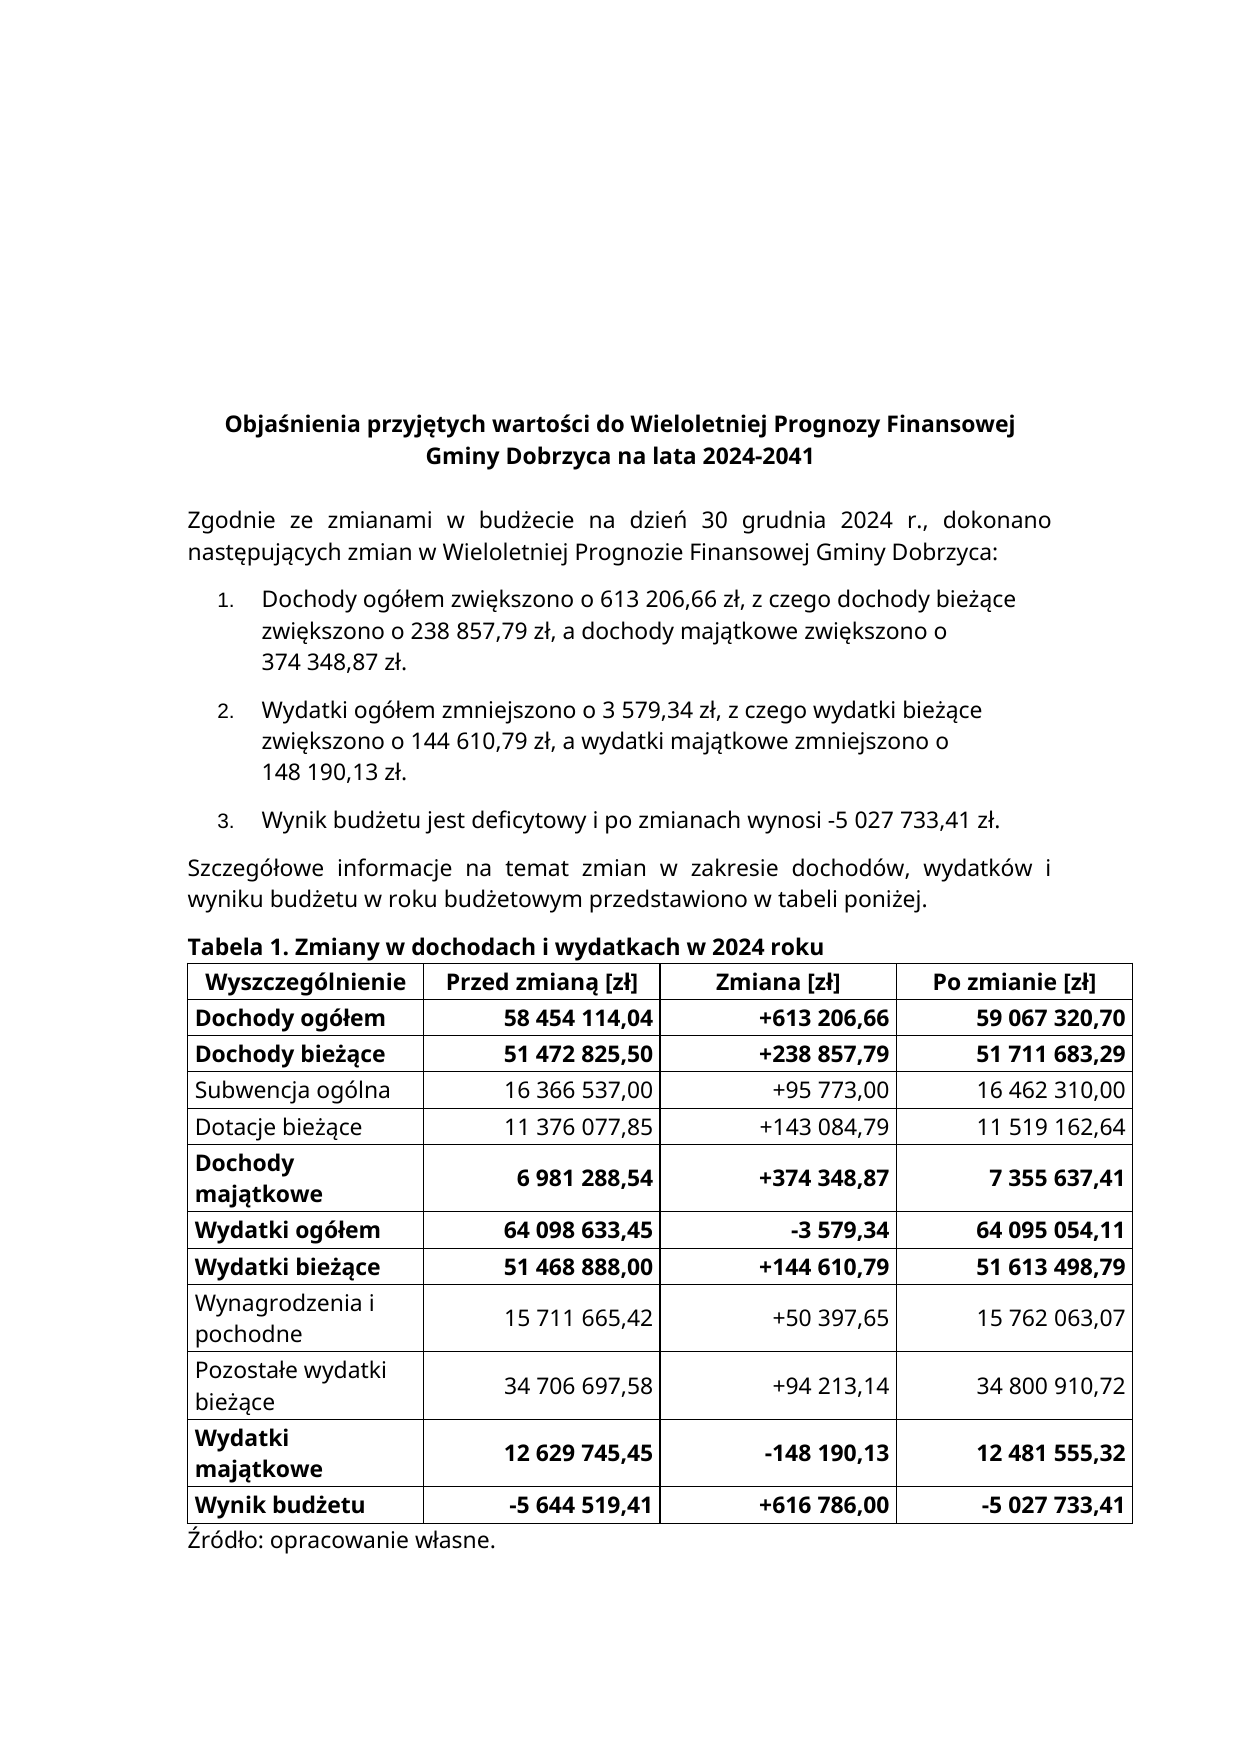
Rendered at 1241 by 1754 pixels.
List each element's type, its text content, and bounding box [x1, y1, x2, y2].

table_cell -5 027 733,41 [897, 1487, 1132, 1522]
table_cell 12 481 555,32 [897, 1420, 1132, 1486]
table_cell Dochody majątkowe [188, 1145, 423, 1211]
table_cell Dotacje bieżące [188, 1109, 423, 1144]
table_cell Subwencja ogólna [188, 1072, 423, 1107]
table_cell 34 706 697,58 [424, 1352, 659, 1419]
table_header Wyszczególnienie [188, 964, 423, 999]
table_cell +94 213,14 [661, 1352, 896, 1419]
table_cell 51 613 498,79 [897, 1249, 1132, 1284]
text Tabela 1. Zmiany w dochodach i wydatkach w 2024 roku [187, 931, 1053, 962]
table_cell -3 579,34 [661, 1212, 896, 1247]
table_cell 51 468 888,00 [424, 1249, 659, 1284]
table_cell Wydatki bieżące [188, 1249, 423, 1284]
table_cell -5 644 519,41 [424, 1487, 659, 1522]
text Szczegółowe informacje na temat zmian w zakresie dochodów, wydatków i wyniku budżetu w roku budżetowym przedstawiono w tabeli poniżej. [187, 852, 1053, 914]
table_cell 15 711 665,42 [424, 1285, 659, 1351]
table_cell +238 857,79 [661, 1036, 896, 1071]
table_cell +143 084,79 [661, 1109, 896, 1144]
table_cell Dochody ogółem [188, 1000, 423, 1035]
table_cell 64 095 054,11 [897, 1212, 1132, 1247]
table_header Zmiana [zł] [661, 964, 896, 999]
table_header Po zmianie [zł] [897, 964, 1132, 999]
table_cell 58 454 114,04 [424, 1000, 659, 1035]
text Zgodnie ze zmianami w budżecie na dzień 30 grudnia 2024 r., dokonano następujących zmian w Wieloletniej Prognozie Finansowej Gminy Dobrzyca: [187, 504, 1053, 567]
table_cell +95 773,00 [661, 1072, 896, 1107]
table_cell 51 472 825,50 [424, 1036, 659, 1071]
table_cell 34 800 910,72 [897, 1352, 1132, 1419]
list Dochody ogółem zwiększono o 613 206,66 zł, z czego dochody bieżące zwiększono o 238 857,79 zł, a dochody majątkowe zwiększono o 374 348,87 zł. [217, 583, 1053, 677]
list Wydatki ogółem zmniejszono o 3 579,34 zł, z czego wydatki bieżące zwiększono o 144 610,79 zł, a wydatki majątkowe zmniejszono o 148 190,13 zł. [217, 694, 1053, 787]
table_cell 15 762 063,07 [897, 1285, 1132, 1351]
table_cell 59 067 320,70 [897, 1000, 1132, 1035]
table_cell 12 629 745,45 [424, 1420, 659, 1486]
table_cell +374 348,87 [661, 1145, 896, 1211]
table_cell Pozostałe wydatki bieżące [188, 1352, 423, 1419]
table_cell +613 206,66 [661, 1000, 896, 1035]
table_cell Wydatki ogółem [188, 1212, 423, 1247]
text Źródło: opracowanie własne. [187, 1524, 1053, 1555]
table_cell Dochody bieżące [188, 1036, 423, 1071]
table_cell +144 610,79 [661, 1249, 896, 1284]
table_cell 11 519 162,64 [897, 1109, 1132, 1144]
table_cell 51 711 683,29 [897, 1036, 1132, 1071]
table_header Przed zmianą [zł] [424, 964, 659, 999]
table_cell 16 366 537,00 [424, 1072, 659, 1107]
table_cell -148 190,13 [661, 1420, 896, 1486]
text Objaśnienia przyjętych wartości do Wieloletniej Prognozy Finansowej Gminy Dobrzyca na lata 2024-2041 [187, 408, 1053, 471]
table_cell +616 786,00 [661, 1487, 896, 1522]
table_cell 16 462 310,00 [897, 1072, 1132, 1107]
table_cell 7 355 637,41 [897, 1145, 1132, 1211]
table_cell 11 376 077,85 [424, 1109, 659, 1144]
table_cell Wynik budżetu [188, 1487, 423, 1522]
table_cell 6 981 288,54 [424, 1145, 659, 1211]
table_cell Wydatki majątkowe [188, 1420, 423, 1486]
list Wynik budżetu jest deficytowy i po zmianach wynosi -5 027 733,41 zł. [217, 804, 1053, 835]
table_cell Wynagrodzenia i pochodne [188, 1285, 423, 1351]
table_cell 64 098 633,45 [424, 1212, 659, 1247]
table_cell +50 397,65 [661, 1285, 896, 1351]
